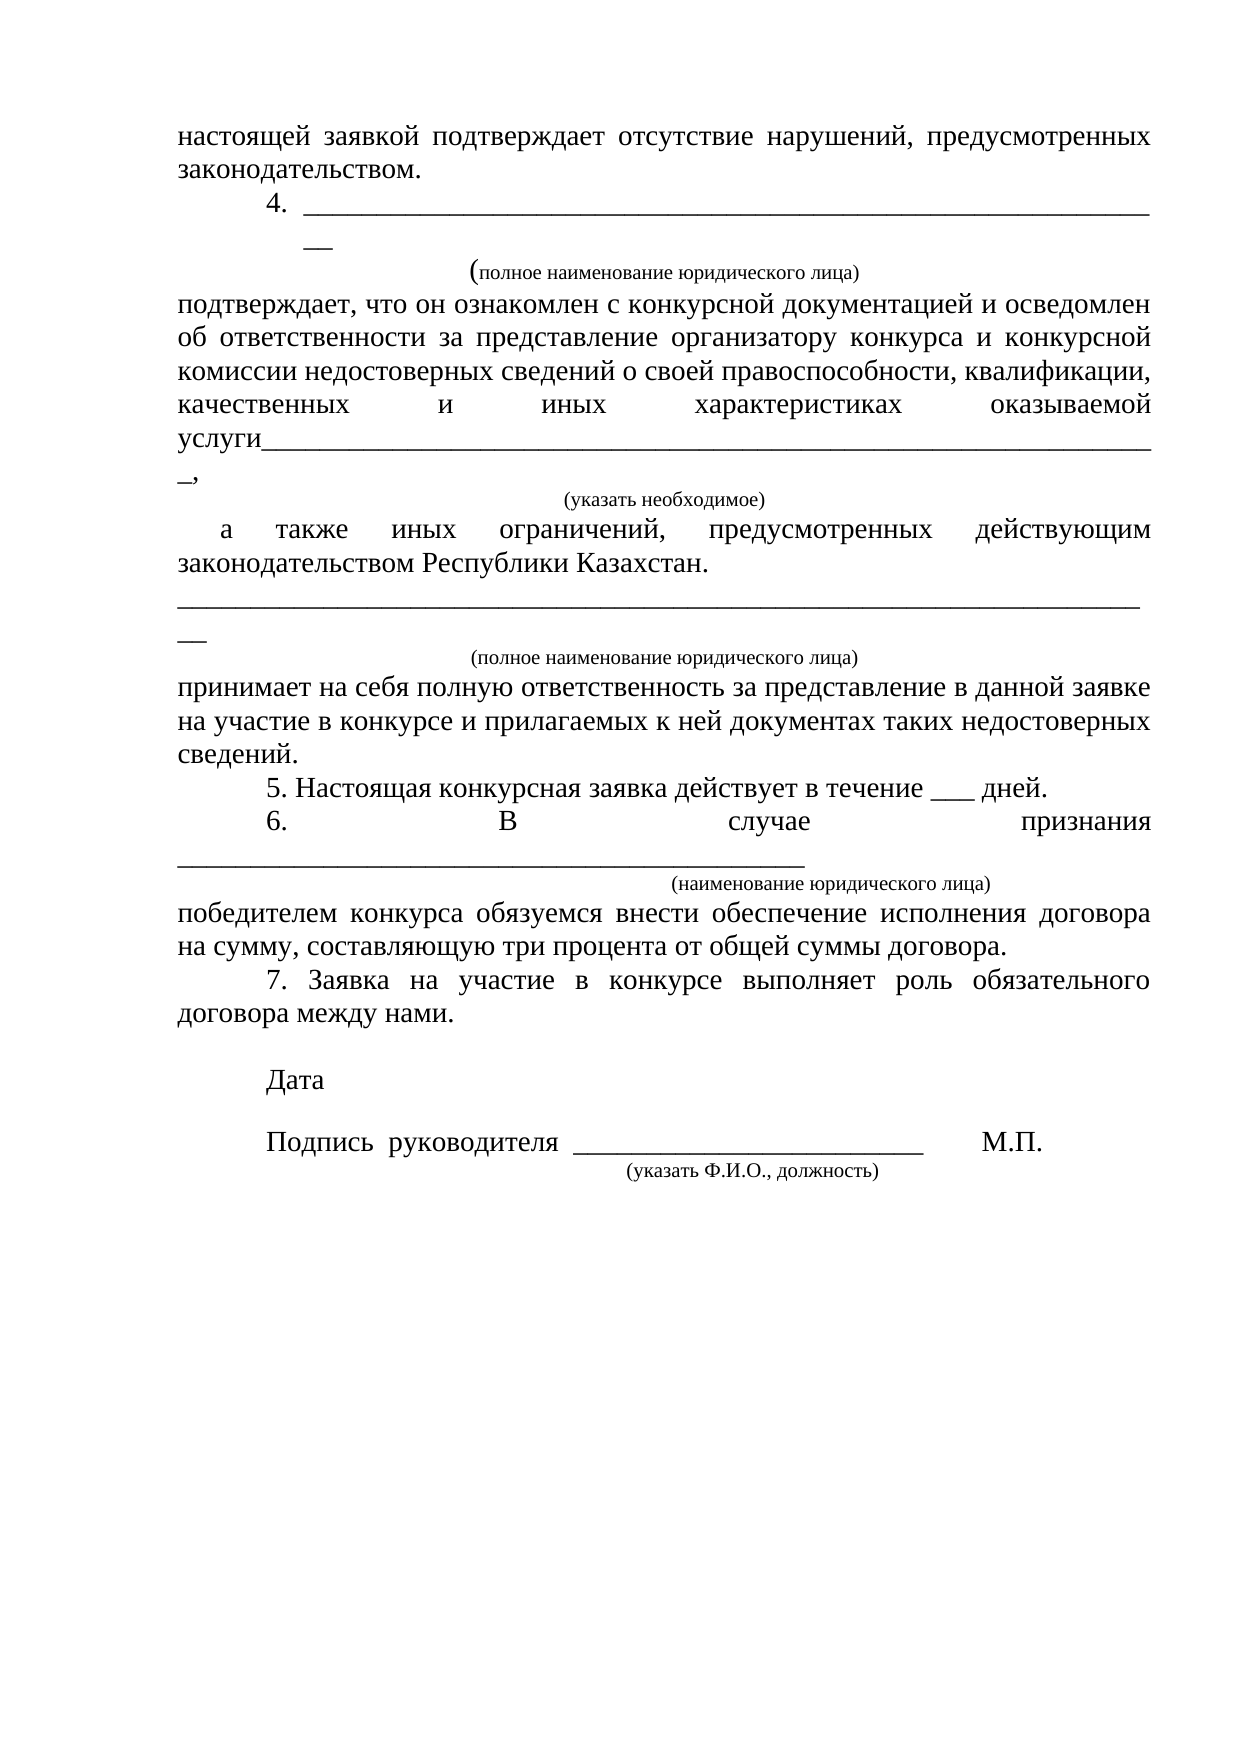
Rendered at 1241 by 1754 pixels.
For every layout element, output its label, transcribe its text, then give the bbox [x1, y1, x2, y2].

text (полное наименование юридического лица) [177, 252, 1152, 286]
list ____________________________________________________________ [266, 185, 1152, 252]
text 5. Настоящая конкурсная заявка действует в течение ___ дней. [177, 770, 1152, 803]
text подтверждает, что он ознакомлен с конкурсной документацией и осведомлен об ответственности за представление организатору конкурса и конкурсной комиссии недостоверных сведений о своей правоспособности, квалификации, качественных и иных характеристиках оказываемой услуги______________________________________________________________, [177, 286, 1152, 487]
text 7. Заявка на участие в конкурсе выполняет роль обязательного договора между нами. [177, 962, 1152, 1029]
text Подпись руководителя ________________________ М.П. [177, 1124, 1152, 1157]
text принимает на себя полную ответственность за представление в данной заявке на участие в конкурсе и прилагаемых к ней документах таких недостоверных сведений. [177, 669, 1152, 770]
text (полное наименование юридического лица) [177, 645, 1152, 669]
text 6. В случае признания ___________________________________________ [177, 803, 1152, 871]
text (указать необходимое) [177, 487, 1152, 511]
text победителем конкурса обязуемся внести обеспечение исполнения договора на сумму, составляющую три процента от общей суммы договора. [177, 895, 1152, 962]
text Дата [177, 1062, 1152, 1124]
text (указать Ф.И.О., должность) [177, 1157, 1152, 1182]
text (наименование юридического лица) [177, 871, 1152, 895]
text а также иных ограничений, предусмотренных действующим законодательством Республики Казахстан. [177, 511, 1152, 578]
text настоящей заявкой подтверждает отсутствие нарушений, предусмотренных законодательством. [177, 118, 1152, 185]
text ____________________________________________________________________ [177, 578, 1152, 645]
